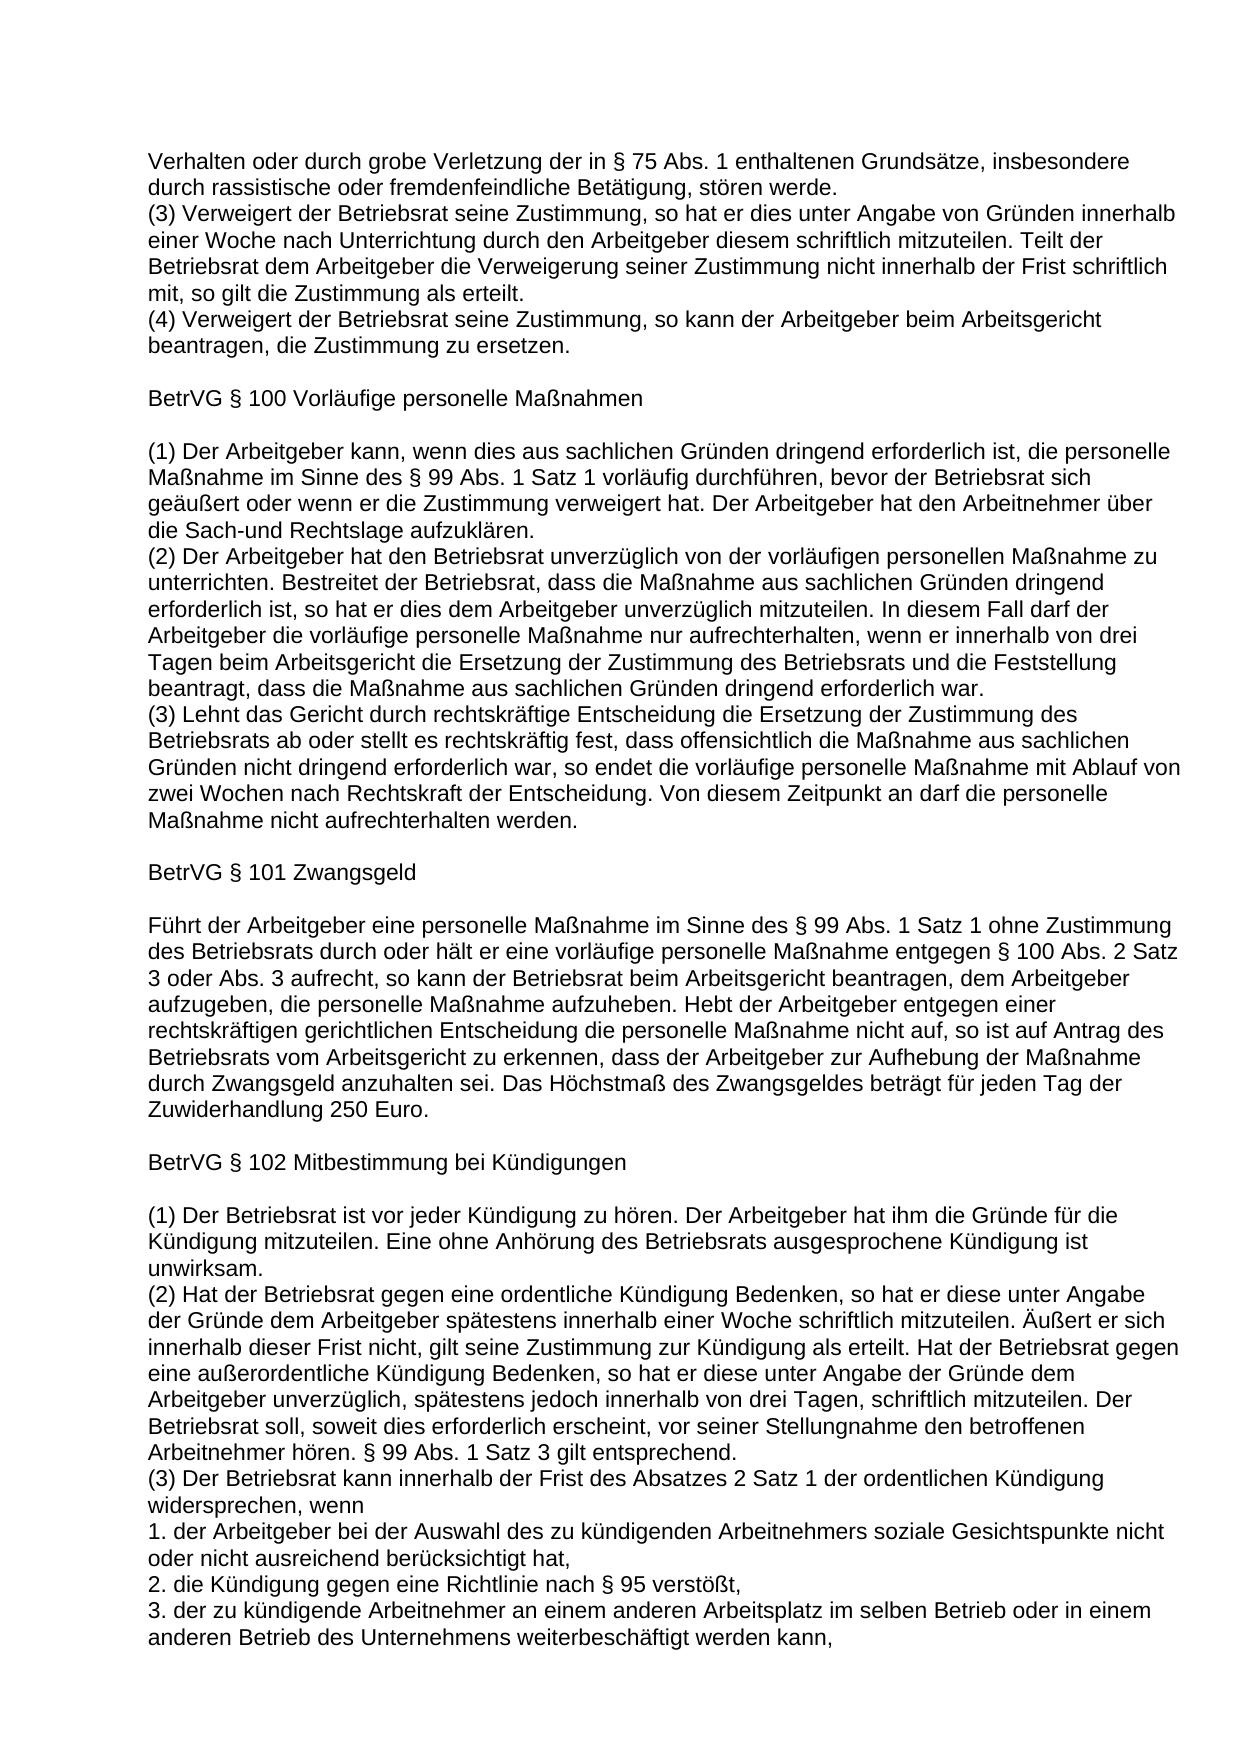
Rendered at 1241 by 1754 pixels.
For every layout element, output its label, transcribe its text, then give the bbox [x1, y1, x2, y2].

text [148, 148, 1181, 200]
text (3) Verweigert der Betriebsrat seine Zustimmung, so hat er dies unter Angabe von Gründen innerhalb einer Woche nach Unterrichtung durch den Arbeitgeber diesem schriftlich mitzuteilen. Teilt der Betriebsrat dem Arbeitgeber die Verweigerung seiner Zustimmung nicht innerhalb der Frist schriftlich mit, so gilt die Zustimmung als erteilt. [148, 200, 1181, 306]
text (3) Lehnt das Gericht durch rechtskräftige Entscheidung die Ersetzung der Zustimmung des Betriebsrats ab oder stellt es rechtskräftig fest, dass offensichtlich die Maßnahme aus sachlichen Gründen nicht dringend erforderlich war, so endet die vorläufige personelle Maßnahme mit Ablauf von zwei Wochen nach Rechtskraft der Entscheidung. Von diesem Zeitpunkt an darf die personelle Maßnahme nicht aufrechterhalten werden. [148, 701, 1181, 833]
text 1. der Arbeitgeber bei der Auswahl des zu kündigenden Arbeitnehmers soziale Gesichtspunkte nicht oder nicht ausreichend berücksichtigt hat, [148, 1518, 1181, 1571]
text BetrVG § 100 Vorläufige personelle Maßnahmen [148, 385, 1181, 411]
text (3) Der Betriebsrat kann innerhalb der Frist des Absatzes 2 Satz 1 der ordentlichen Kündigung widersprechen, wenn [148, 1465, 1181, 1518]
text BetrVG § 102 Mitbestimmung bei Kündigungen [148, 1149, 1181, 1176]
text 3. der zu kündigende Arbeitnehmer an einem anderen Arbeitsplatz im selben Betrieb oder in einem anderen Betrieb des Unternehmens weiterbeschäftigt werden kann, [148, 1597, 1181, 1650]
text (2) Der Arbeitgeber hat den Betriebsrat unverzüglich von der vorläufigen personellen Maßnahme zu unterrichten. Bestreitet der Betriebsrat, dass die Maßnahme aus sachlichen Gründen dringend erforderlich ist, so hat er dies dem Arbeitgeber unverzüglich mitzuteilen. In diesem Fall darf der Arbeitgeber die vorläufige personelle Maßnahme nur aufrechterhalten, wenn er innerhalb von drei Tagen beim Arbeitsgericht die Ersetzung der Zustimmung des Betriebsrats und die Feststellung beantragt, dass die Maßnahme aus sachlichen Gründen dringend erforderlich war. [148, 543, 1181, 701]
text BetrVG § 101 Zwangsgeld [148, 859, 1181, 886]
text (1) Der Arbeitgeber kann, wenn dies aus sachlichen Gründen dringend erforderlich ist, die personelle Maßnahme im Sinne des § 99 Abs. 1 Satz 1 vorläufig durchführen, bevor der Betriebsrat sich geäußert oder wenn er die Zustimmung verweigert hat. Der Arbeitgeber hat den Arbeitnehmer über die Sach-und Rechtslage aufzuklären. [148, 438, 1181, 543]
text (1) Der Betriebsrat ist vor jeder Kündigung zu hören. Der Arbeitgeber hat ihm die Gründe für die Kündigung mitzuteilen. Eine ohne Anhörung des Betriebsrats ausgesprochene Kündigung ist unwirksam. [148, 1202, 1181, 1281]
text Führt der Arbeitgeber eine personelle Maßnahme im Sinne des § 99 Abs. 1 Satz 1 ohne Zustimmung des Betriebsrats durch oder hält er eine vorläufige personelle Maßnahme entgegen § 100 Abs. 2 Satz 3 oder Abs. 3 aufrecht, so kann der Betriebsrat beim Arbeitsgericht beantragen, dem Arbeitgeber aufzugeben, die personelle Maßnahme aufzuheben. Hebt der Arbeitgeber entgegen einer rechtskräftigen gerichtlichen Entscheidung die personelle Maßnahme nicht auf, so ist auf Antrag des Betriebsrats vom Arbeitsgericht zu erkennen, dass der Arbeitgeber zur Aufhebung der Maßnahme durch Zwangsgeld anzuhalten sei. Das Höchstmaß des Zwangsgeldes beträgt für jeden Tag der Zuwiderhandlung 250 Euro. [148, 912, 1181, 1123]
text 2. die Kündigung gegen eine Richtlinie nach § 95 verstößt, [148, 1571, 1181, 1597]
text (4) Verweigert der Betriebsrat seine Zustimmung, so kann der Arbeitgeber beim Arbeitsgericht beantragen, die Zustimmung zu ersetzen. [148, 306, 1181, 358]
text (2) Hat der Betriebsrat gegen eine ordentliche Kündigung Bedenken, so hat er diese unter Angabe der Gründe dem Arbeitgeber spätestens innerhalb einer Woche schriftlich mitzuteilen. Äußert er sich innerhalb dieser Frist nicht, gilt seine Zustimmung zur Kündigung als erteilt. Hat der Betriebsrat gegen eine außerordentliche Kündigung Bedenken, so hat er diese unter Angabe der Gründe dem Arbeitgeber unverzüglich, spätestens jedoch innerhalb von drei Tagen, schriftlich mitzuteilen. Der Betriebsrat soll, soweit dies erforderlich erscheint, vor seiner Stellungnahme den betroffenen Arbeitnehmer hören. § 99 Abs. 1 Satz 3 gilt entsprechend. [148, 1281, 1181, 1465]
